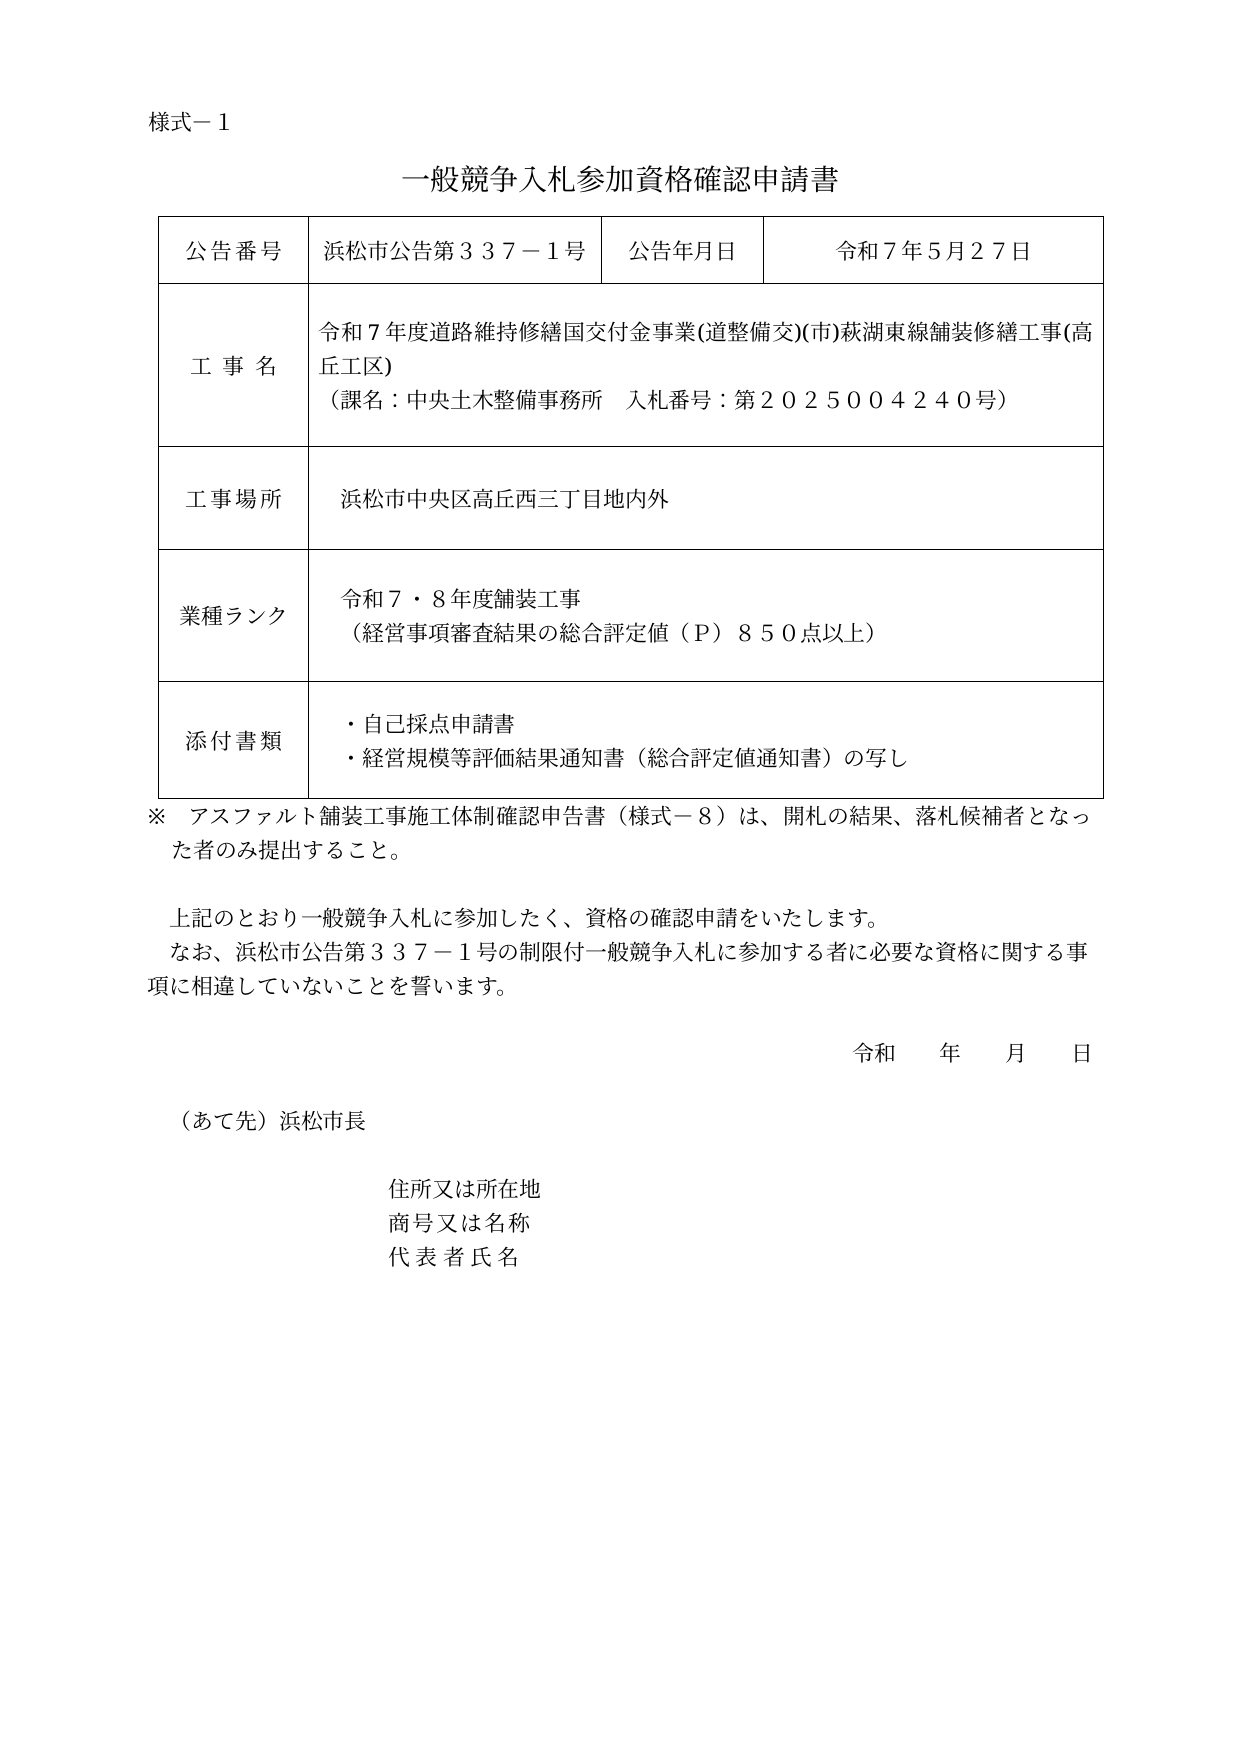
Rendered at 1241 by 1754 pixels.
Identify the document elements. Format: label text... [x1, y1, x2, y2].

table_cell 工事名 [159, 284, 308, 446]
table_cell 添付書類 [159, 682, 308, 797]
text （あて先）浜松市長 [148, 1103, 1092, 1137]
table_header 浜松市公告第３３７－１号 [309, 217, 601, 283]
table_cell ・自己採点申請書 ・経営規模等評価結果通知書（総合評定値通知書）の写し [309, 682, 1103, 797]
table_cell 工事場所 [159, 447, 308, 549]
table_cell 業種ランク [159, 550, 308, 681]
table_cell 令和7年度道路維持修繕国交付金事業(道整備交)(市)萩湖東線舗装修繕工事(高丘工区) （課名：中央土木整備事務所 入札番号：第２０２５００４２４０号） [309, 284, 1103, 446]
text 商号又は名称 [148, 1205, 1092, 1238]
text 上記のとおり一般競争入札に参加したく、資格の確認申請をいたします。 [148, 900, 1092, 934]
table_header 公告年月日 [602, 217, 763, 283]
table_header 令和７年５月２７日 [764, 217, 1103, 283]
text ※ アスファルト舗装工事施工体制確認申告書（様式－８）は、開札の結果、落札候補者となった者のみ提出すること。 [148, 798, 1092, 866]
text 代表者氏名 [148, 1238, 1092, 1272]
text 住所又は所在地 [148, 1171, 1092, 1205]
table_header 公告番号 [159, 217, 308, 283]
list 一般競争入札参加資格確認申請書 [148, 157, 1092, 199]
table_cell 令和７・８年度舗装工事 （経営事項審査結果の総合評定値（Ｐ）８５０点以上） [309, 550, 1103, 681]
text なお、浜松市公告第３３７－１号の制限付一般競争入札に参加する者に必要な資格に関する事項に相違していないことを誓います。 [148, 934, 1092, 1002]
list 様式－１ [148, 104, 1092, 138]
table_cell 浜松市中央区高丘西三丁目地内外 [309, 447, 1103, 549]
text 令和 年 月 日 [148, 1035, 1092, 1069]
